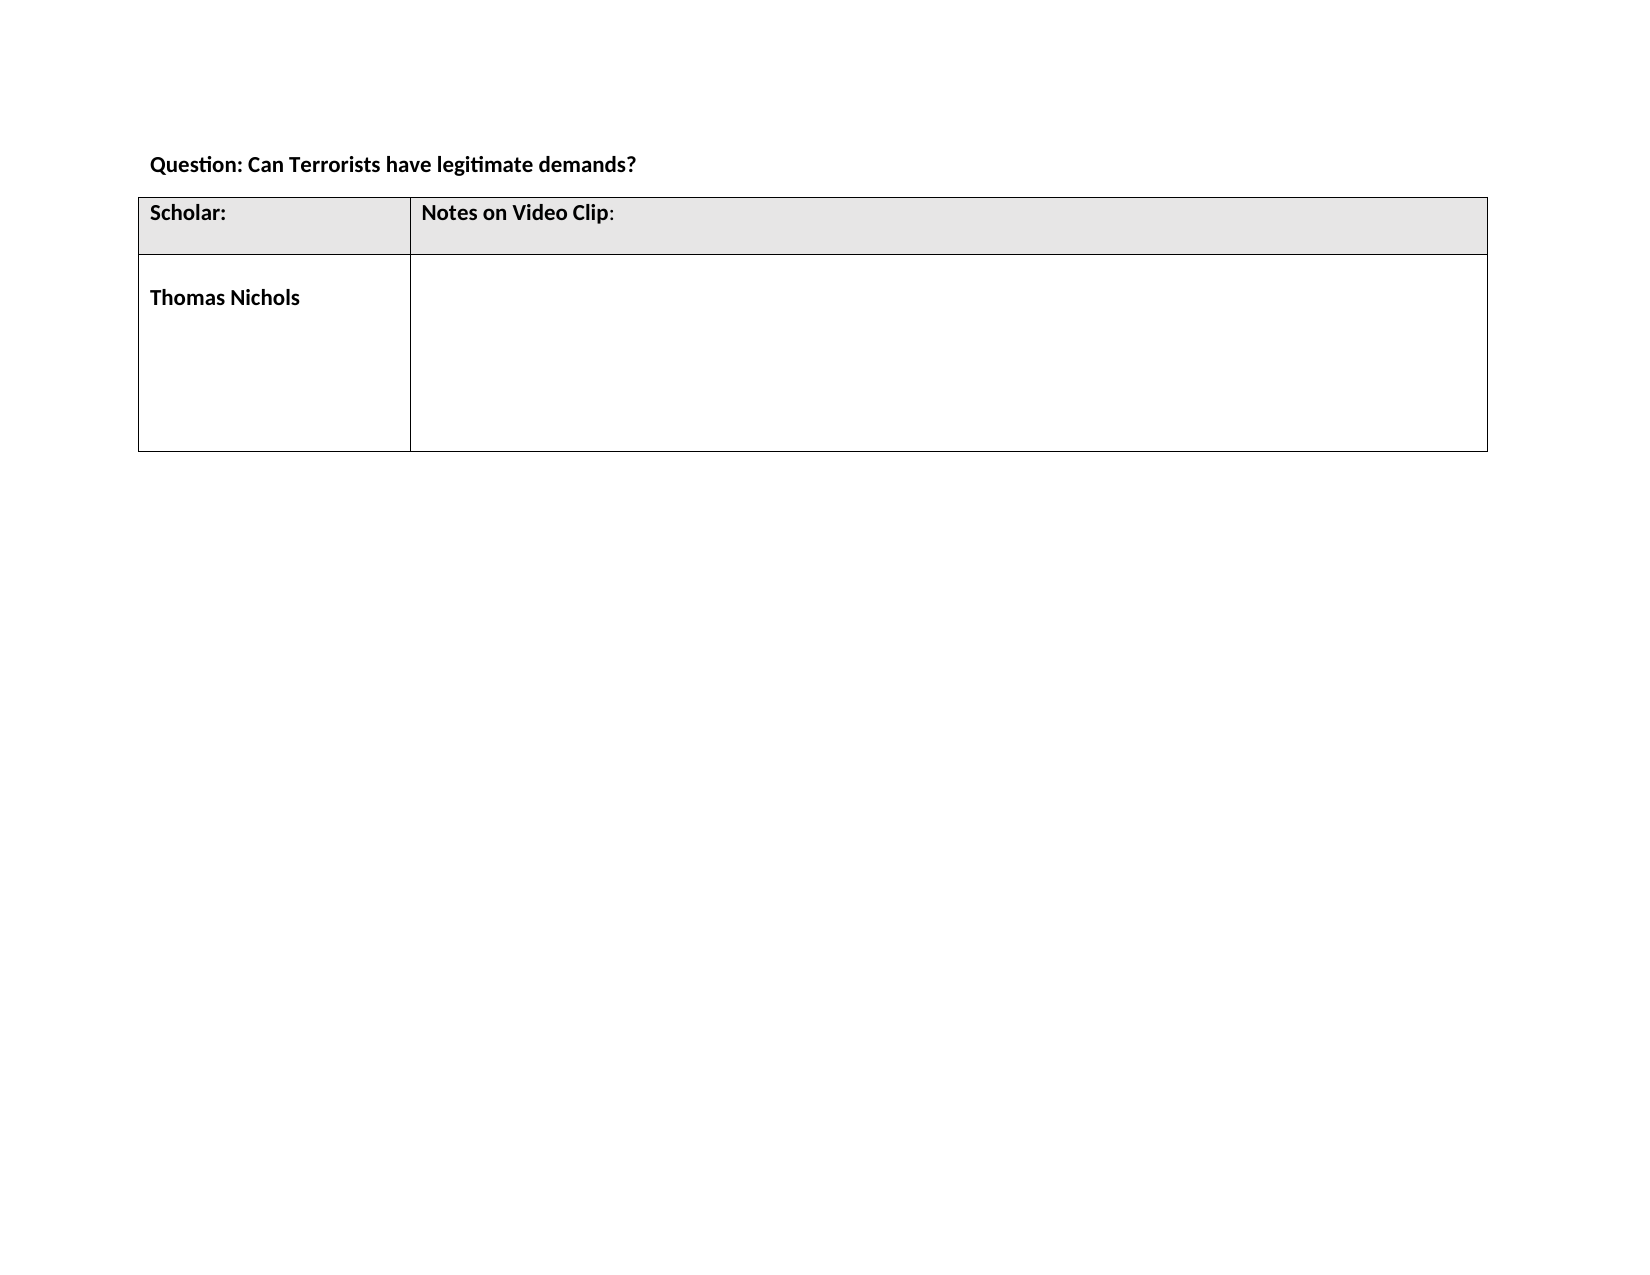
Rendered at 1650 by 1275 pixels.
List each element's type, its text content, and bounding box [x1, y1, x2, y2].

text Question: Can Terrorists have legitimate demands? [150, 150, 1500, 178]
table_cell [411, 255, 1487, 451]
table_cell Thomas Nichols [139, 255, 410, 451]
table_header Notes on Video Clip: [411, 198, 1487, 254]
table_header Scholar: [139, 198, 410, 254]
